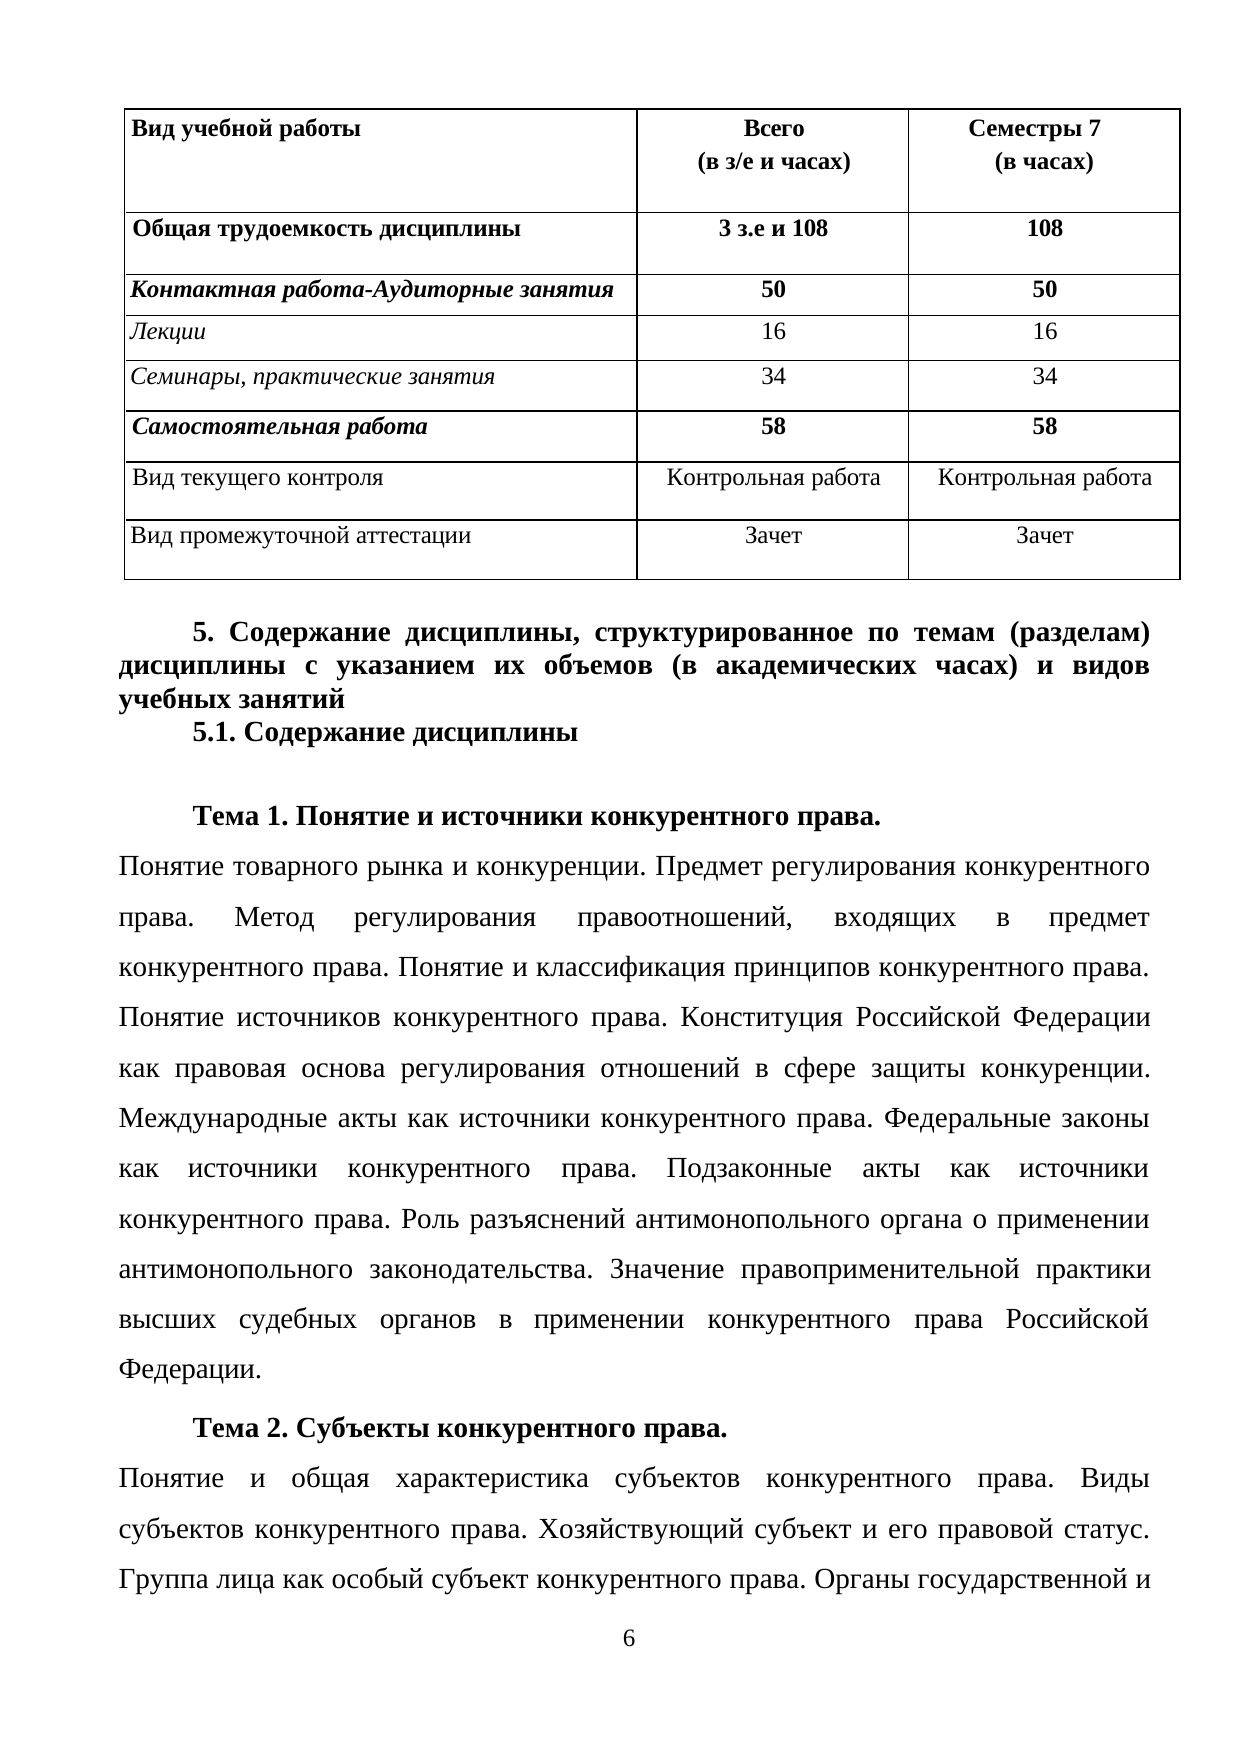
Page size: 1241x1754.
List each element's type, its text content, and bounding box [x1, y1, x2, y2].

list Содержание дисциплины [192, 714, 1240, 748]
table_cell 34 [909, 361, 1179, 410]
table_cell Лекции [125, 316, 636, 360]
table_cell 58 [638, 412, 908, 461]
text Понятие товарного рынка и конкуренции. Предмет регулирования конкурентного права. Метод регулирования правоотношений, входящих в предмет конкурентного права. Понятие и классификация принципов конкурентного права. Понятие источников конкурентного права. Конституция Российской Федерации как правовая основа регулирования отношений в сфере защиты конкуренции. Международные акты как источники конкурентного права. Федеральные законы как источники конкурентного права. Подзаконные акты как источники конкурентного права. Роль разъяснений антимонопольного органа о применении антимонопольного законодательства. Значение правоприменительной практики высших судебных органов в применении конкурентного права Российской Федерации. [118, 848, 1151, 1385]
table_cell Контактная работа-Аудиторные занятия [125, 275, 636, 315]
text Тема 1. Понятие и источники конкурентного права. [192, 798, 1240, 832]
table_cell 50 [909, 275, 1179, 315]
table_cell 16 [909, 316, 1179, 360]
subtitle Содержание дисциплины, структурированное по темам (разделам) дисциплины с указанием их объемов (в академических часах) и видов учебных занятий [118, 614, 1151, 714]
table_cell 3 з.е и 108 [638, 213, 908, 273]
table_cell Семинары, практические занятия [125, 361, 636, 410]
table_cell Зачет [909, 521, 1179, 579]
table_header Всего (в з/е и часах) [638, 110, 908, 212]
table_cell Зачет [638, 521, 908, 579]
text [118, 1460, 1151, 1594]
table_cell Вид промежуточной аттестации [125, 520, 636, 579]
table_cell Общая трудоемкость дисциплины [125, 213, 636, 273]
table_cell Контрольная работа [638, 463, 908, 519]
table_cell Контрольная работа [909, 463, 1179, 519]
table_cell 58 [909, 412, 1179, 461]
table_header Вид учебной работы [125, 110, 636, 212]
table_cell Самостоятельная работа [125, 411, 636, 461]
table_cell 50 [638, 275, 908, 315]
table_cell 34 [638, 361, 908, 410]
table_cell 16 [638, 316, 908, 360]
table_cell 108 [909, 213, 1179, 273]
table_cell Вид текущего контроля [125, 462, 636, 519]
subtitle Тема 2. Субъекты конкурентного права. [192, 1410, 1240, 1443]
table_header Семестры 7 (в часах) [909, 110, 1179, 212]
